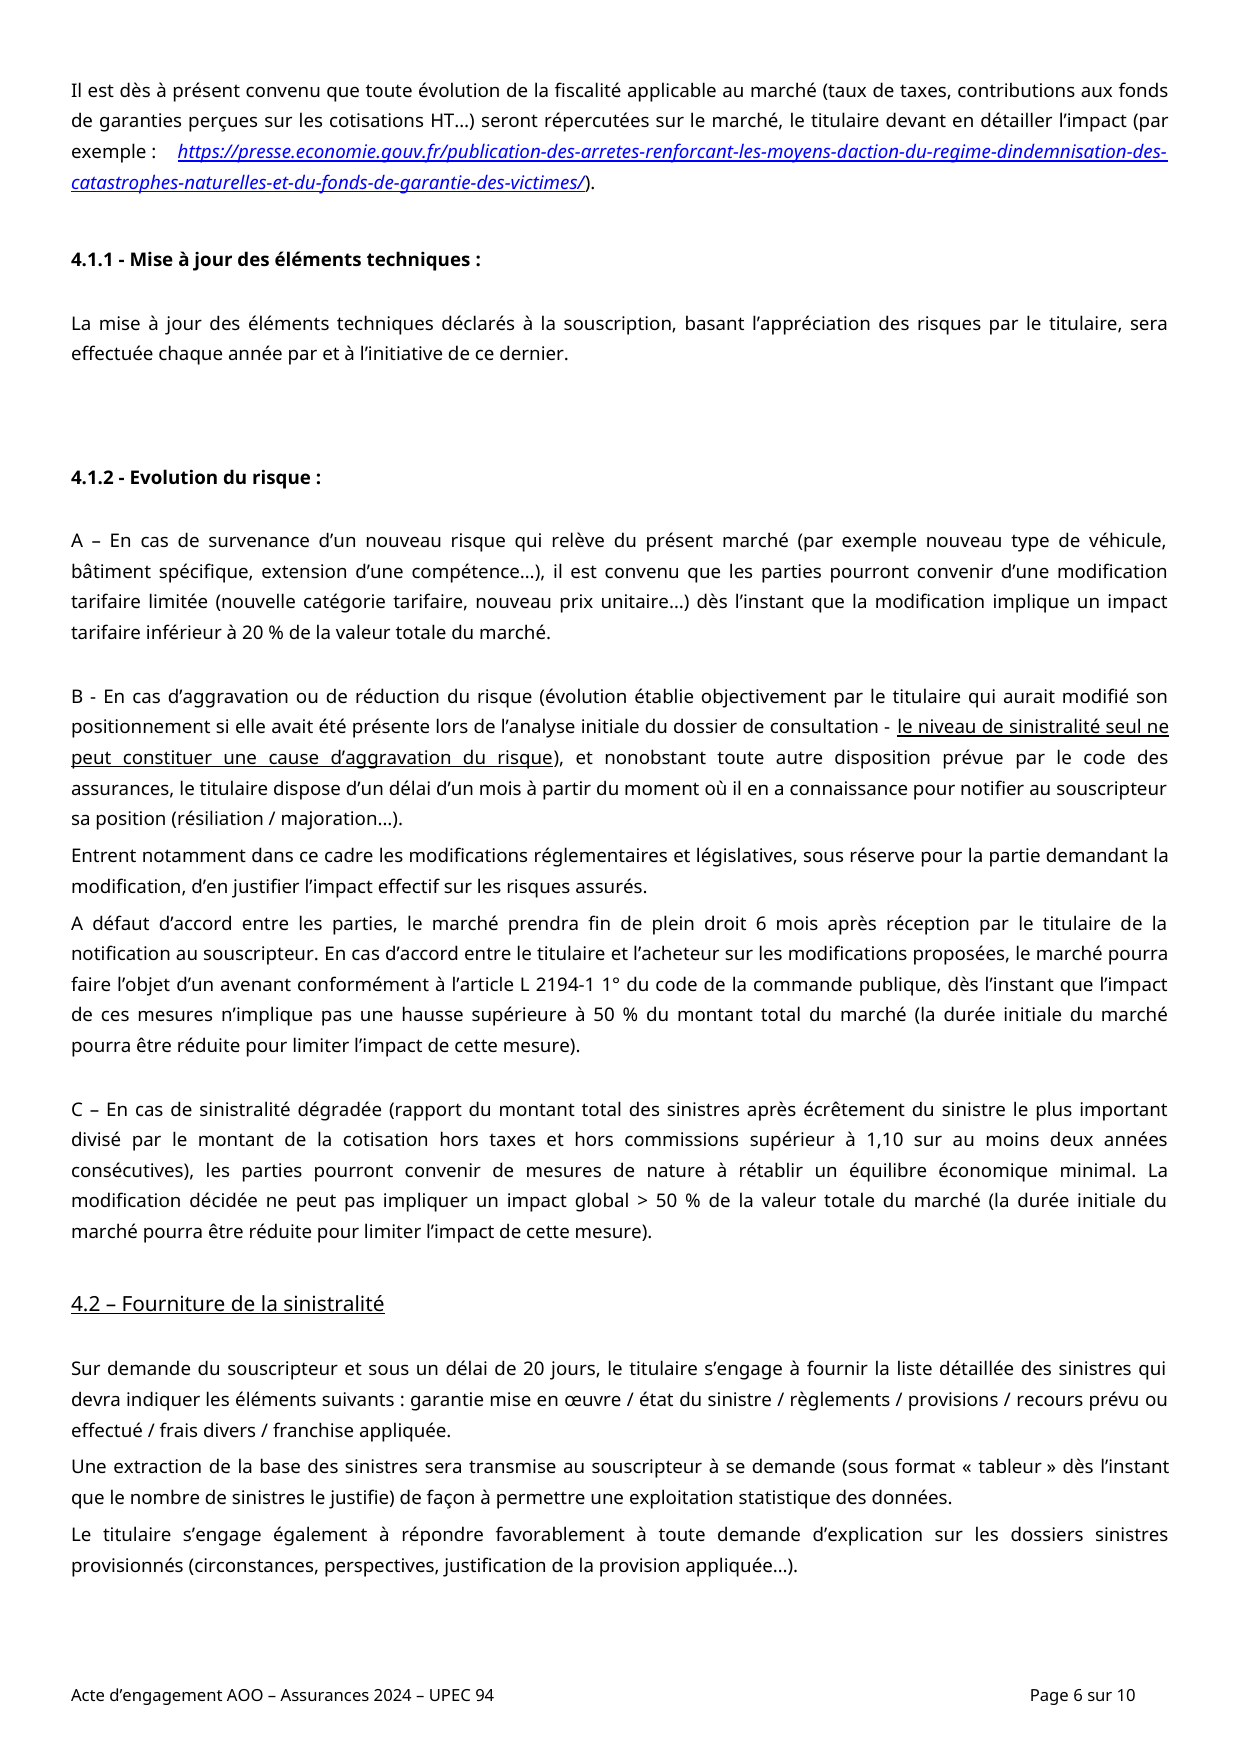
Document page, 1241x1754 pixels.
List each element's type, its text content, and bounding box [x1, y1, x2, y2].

text 4.1.2 - Evolution du risque : [71, 464, 1169, 489]
text B - En cas d’aggravation ou de réduction du risque (évolution établie objectivement par le titulaire qui aurait modifié son positionnement si elle avait été présente lors de l’analyse initiale du dossier de consultation - le niveau de sinistralité seul ne peut constituer une cause d’aggravation du risque), et nonobstant toute autre disposition prévue par le code des assurances, le titulaire dispose d’un délai d’un mois à partir du moment où il en a connaissance pour notifier au souscripteur sa position (résiliation / majoration…). [71, 683, 1169, 831]
text Sur demande du souscripteur et sous un délai de 20 jours, le titulaire s’engage à fournir la liste détaillée des sinistres qui devra indiquer les éléments suivants : garantie mise en œuvre / état du sinistre / règlements / provisions / recours prévu ou effectué / frais divers / franchise appliquée. [71, 1356, 1169, 1442]
text 4.1.1 - Mise à jour des éléments techniques : [71, 246, 1169, 272]
text Entrent notamment dans ce cadre les modifications réglementaires et législatives, sous réserve pour la partie demandant la modification, d’en justifier l’impact effectif sur les risques assurés. [71, 842, 1169, 898]
text A – En cas de survenance d’un nouveau risque qui relève du présent marché (par exemple nouveau type de véhicule, bâtiment spécifique, extension d’une compétence…), il est convenu que les parties pourront convenir d’une modification tarifaire limitée (nouvelle catégorie tarifaire, nouveau prix unitaire…) dès l’instant que la modification implique un impact tarifaire inférieur à 20 % de la valeur totale du marché. [71, 528, 1169, 645]
text Le titulaire s’engage également à répondre favorablement à toute demande d’explication sur les dossiers sinistres provisionnés (circonstances, perspectives, justification de la provision appliquée…). [71, 1521, 1169, 1577]
text C – En cas de sinistralité dégradée (rapport du montant total des sinistres après écrêtement du sinistre le plus important divisé par le montant de la cotisation hors taxes et hors commissions supérieur à 1,10 sur au moins deux années consécutives), les parties pourront convenir de mesures de nature à rétablir un équilibre économique minimal. La modification décidée ne peut pas impliquer un impact global > 50 % de la valeur totale du marché (la durée initiale du marché pourra être réduite pour limiter l’impact de cette mesure). [71, 1096, 1169, 1244]
text Il est dès à présent convenu que toute évolution de la fiscalité applicable au marché (taux de taxes, contributions aux fonds de garanties perçues sur les cotisations HT…) seront répercutées sur le marché, le titulaire devant en détailler l’impact (par exemple : https://presse.economie.gouv.fr/publication-des-arretes-renforcant-les-moyens-daction-du-regime-dindemnisation-des-catastrophes-naturelles-et-du-fonds-de-garantie-des-victimes/). [71, 77, 1169, 194]
text Une extraction de la base des sinistres sera transmise au souscripteur à se demande (sous format « tableur » dès l’instant que le nombre de sinistres le justifie) de façon à permettre une exploitation statistique des données. [71, 1454, 1169, 1510]
text La mise à jour des éléments techniques déclarés à la souscription, basant l’appréciation des risques par le titulaire, sera effectuée chaque année par et à l’initiative de ce dernier. [71, 310, 1169, 366]
text 4.2 – Fourniture de la sinistralité [71, 1289, 1169, 1317]
text A défaut d’accord entre les parties, le marché prendra fin de plein droit 6 mois après réception par le titulaire de la notification au souscripteur. En cas d’accord entre le titulaire et l’acheteur sur les modifications proposées, le marché pourra faire l’objet d’un avenant conformément à l’article L 2194-1 1° du code de la commande publique, dès l’instant que l’impact de ces mesures n’implique pas une hausse supérieure à 50 % du montant total du marché (la durée initiale du marché pourra être réduite pour limiter l’impact de cette mesure). [71, 910, 1169, 1058]
